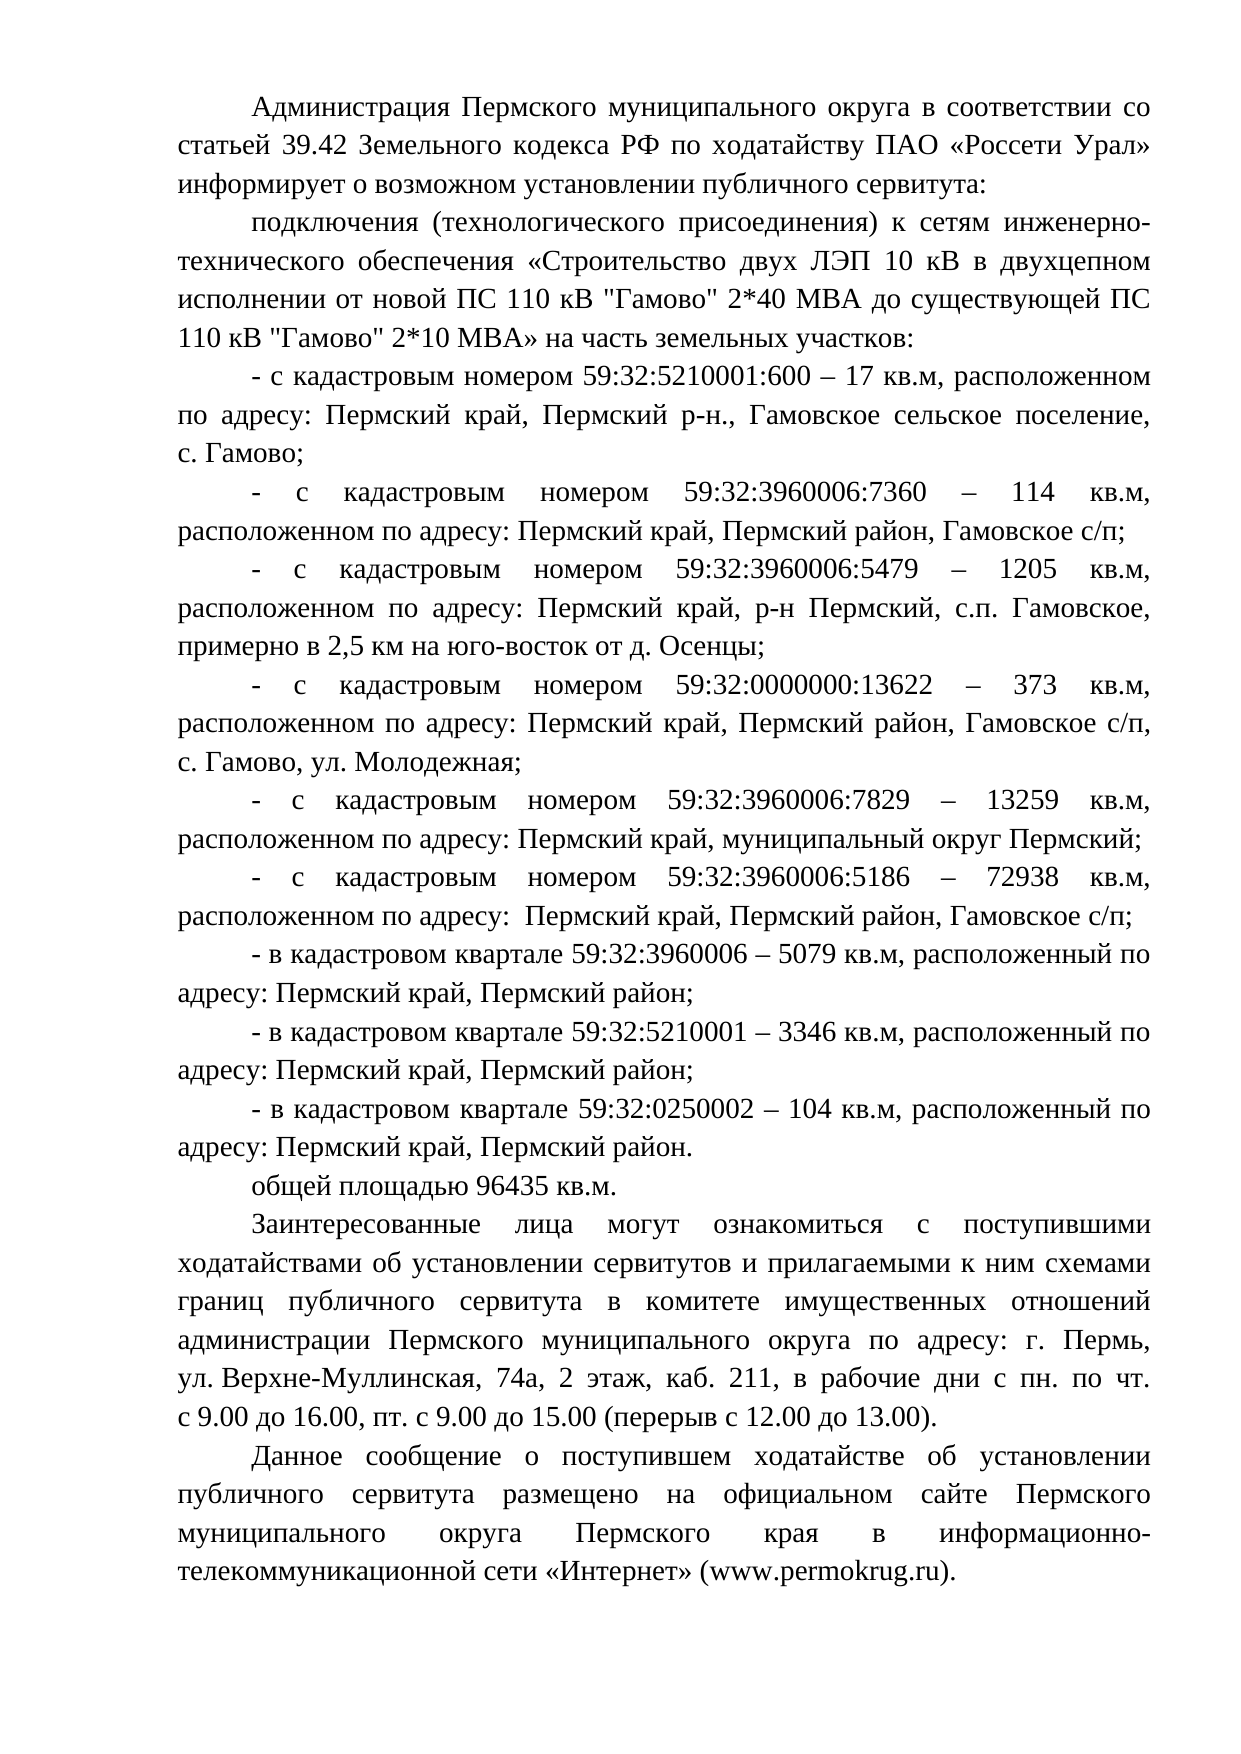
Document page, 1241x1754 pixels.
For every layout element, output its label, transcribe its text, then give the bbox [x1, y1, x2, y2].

list общей площадью 96435 кв.м. [177, 1168, 1152, 1201]
list - в кадастровом квартале 59:32:0250002 – 104 кв.м, расположенный по адресу: Пермский край, Пермский район. [177, 1091, 1152, 1163]
list - с кадастровым номером 59:32:3960006:7829 – 13259 кв.м, расположенном по адресу: Пермский край, муниципальный округ Пермский; [177, 782, 1152, 854]
list - с кадастровым номером 59:32:3960006:5186 – 72938 кв.м, расположенном по адресу: Пермский край, Пермский район, Гамовское с/п; [177, 859, 1152, 932]
list - с кадастровым номером 59:32:3960006:7360 – 114 кв.м, расположенном по адресу: Пермский край, Пермский район, Гамовское с/п; [177, 474, 1152, 546]
list - в кадастровом квартале 59:32:3960006 – 5079 кв.м, расположенный по адресу: Пермский край, Пермский район; [177, 937, 1152, 1009]
list - с кадастровым номером 59:32:5210001:600 – 17 кв.м, расположенном по адресу: Пермский край, Пермский р-н., Гамовское сельское поселение, с. Гамово; [177, 358, 1152, 469]
list Заинтересованные лица могут ознакомиться с поступившими ходатайствами об установлении сервитутов и прилагаемыми к ним схемами границ публичного сервитута в комитете имущественных отношений администрации Пермского муниципального округа по адресу: г. Пермь, ул. Верхне-Муллинская, 74а, 2 этаж, каб. 211, в рабочие дни с пн. по чт. с 9.00 до 16.00, пт. с 9.00 до 15.00 (перерыв с 12.00 до 13.00). [177, 1206, 1152, 1433]
list - в кадастровом квартале 59:32:5210001 – 3346 кв.м, расположенный по адресу: Пермский край, Пермский район; [177, 1014, 1152, 1086]
list - с кадастровым номером 59:32:3960006:5479 – 1205 кв.м, расположенном по адресу: Пермский край, р-н Пермский, с.п. Гамовское, примерно в 2,5 км на юго-восток от д. Осенцы; [177, 551, 1152, 662]
text Данное сообщение о поступившем ходатайстве об установлении публичного сервитута размещено на официальном сайте Пермского муниципального округа Пермского края в информационно-телекоммуникационной сети «Интернет» (www.permokrug.ru). [177, 1438, 1152, 1587]
text Администрация Пермского муниципального округа в соответствии со статьей 39.42 Земельного кодекса РФ по ходатайству ПАО «Россети Урал» информирует о возможном установлении публичного сервитута: [177, 89, 1152, 199]
list - с кадастровым номером 59:32:0000000:13622 – 373 кв.м, расположенном по адресу: Пермский край, Пермский район, Гамовское с/п, с. Гамово, ул. Молодежная; [177, 667, 1152, 777]
list подключения (технологического присоединения) к сетям инженерно-технического обеспечения «Строительство двух ЛЭП 10 кВ в двухцепном исполнении от новой ПС 110 кВ "Гамово" 2*40 МВА до существующей ПС 110 кВ "Гамово" 2*10 МВА» на часть земельных участков: [177, 204, 1152, 353]
